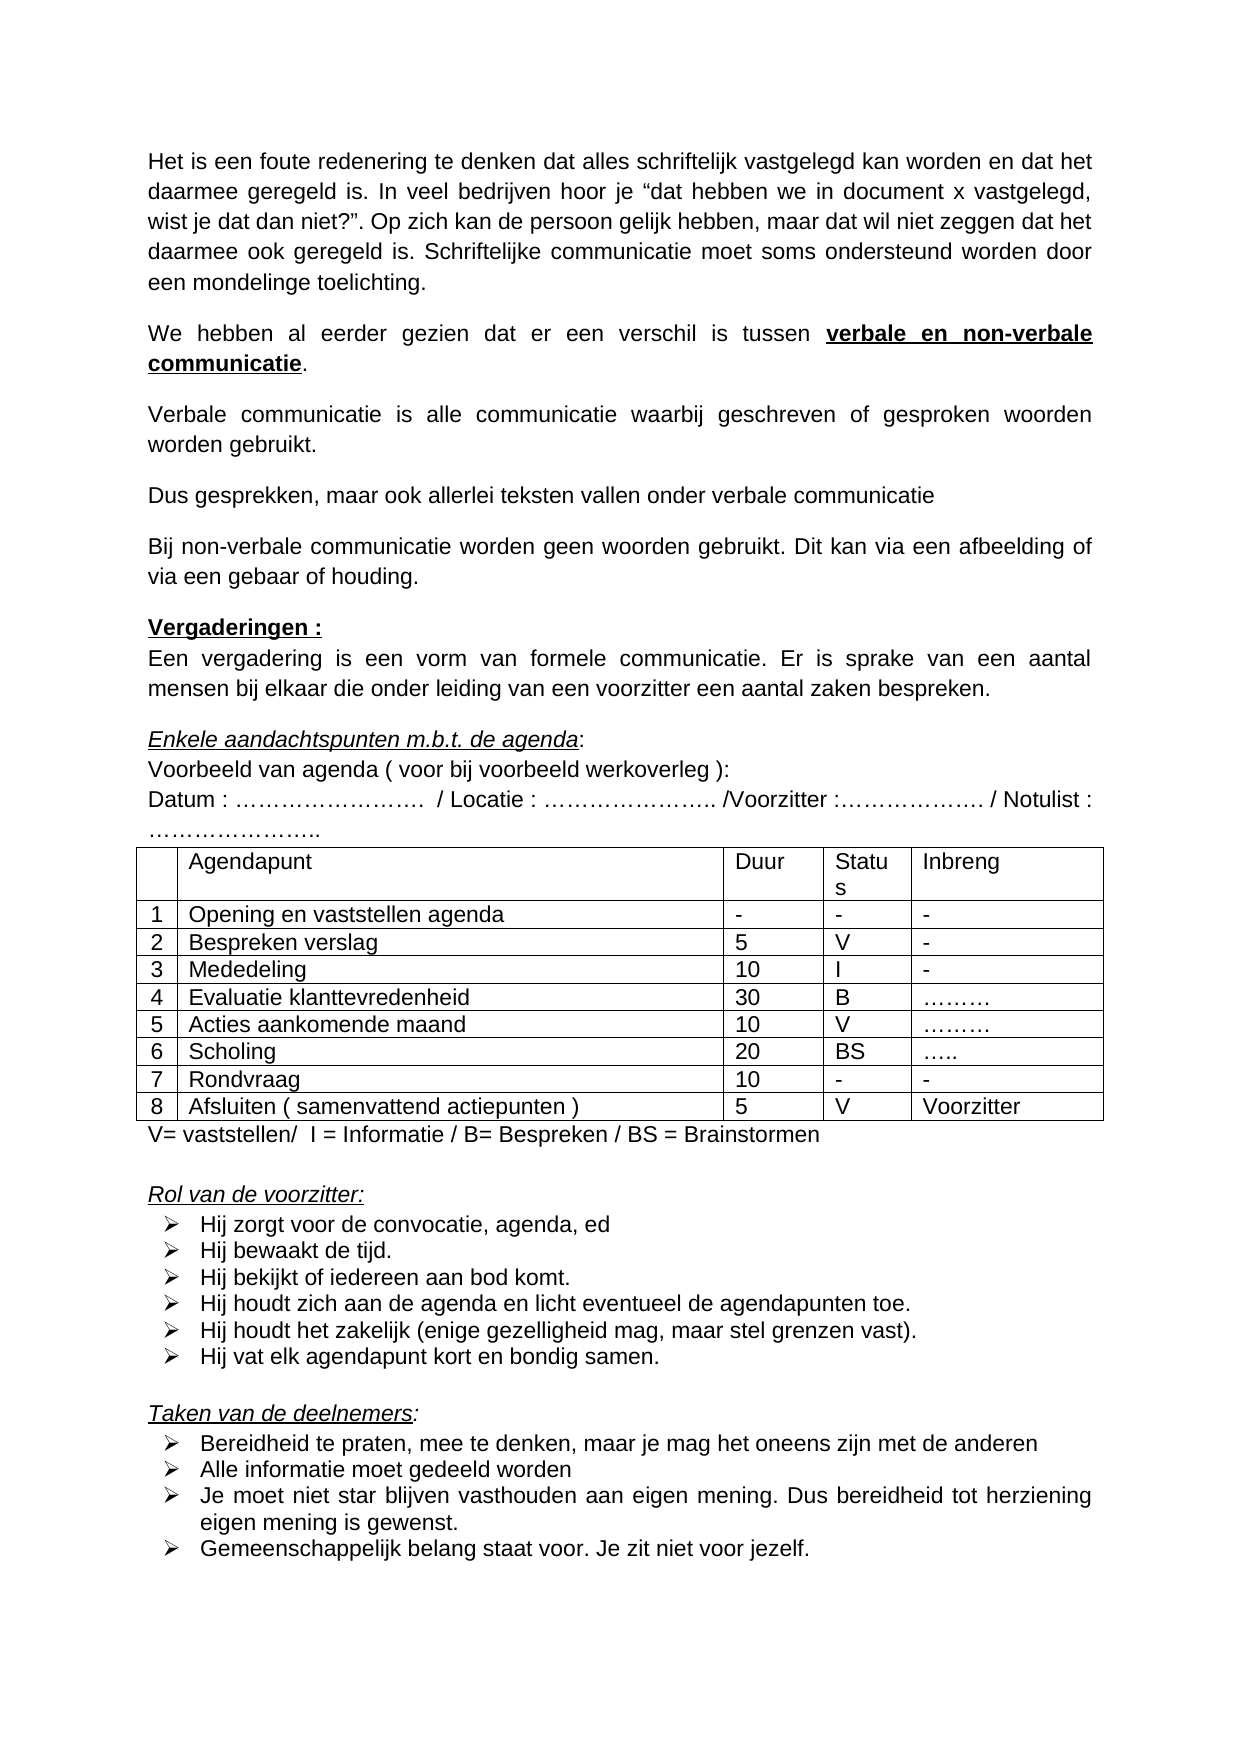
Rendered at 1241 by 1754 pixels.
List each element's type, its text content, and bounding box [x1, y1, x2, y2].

table_cell - [912, 1066, 1103, 1092]
table_cell - [912, 956, 1103, 982]
table_cell 10 [724, 956, 823, 982]
list Hij houdt zich aan de agenda en licht eventueel de agendapunten toe. [162, 1290, 1093, 1317]
text Het is een foute redenering te denken dat alles schriftelijk vastgelegd kan worden en dat het daarmee geregeld is. In veel bedrijven hoor je “dat hebben we in document x vastgelegd, wist je dat dan niet?”. Op zich kan de persoon gelijk hebben, maar dat wil niet zeggen dat het daarmee ook geregeld is. Schriftelijke communicatie moet soms ondersteund worden door een mondelinge toelichting. [148, 148, 1093, 295]
list Je moet niet star blijven vasthouden aan eigen mening. Dus bereidheid tot herziening eigen mening is gewenst. [162, 1482, 1093, 1535]
table_cell - [912, 929, 1103, 955]
text We hebben al eerder gezien dat er een verschil is tussen verbale en non-verbale communicatie. [148, 319, 1093, 376]
list Hij bekijkt of iedereen aan bod komt. [162, 1264, 1093, 1290]
table_cell 10 [724, 1011, 823, 1037]
table_cell 30 [724, 984, 823, 1010]
table_cell B [824, 984, 911, 1010]
table_header Inbreng [912, 848, 1103, 900]
table_cell Acties aankomende maand [178, 1011, 723, 1037]
list Hij houdt het zakelijk (enige gezelligheid mag, maar stel grenzen vast). [162, 1317, 1093, 1343]
table_cell 5 [137, 1011, 177, 1037]
table_cell 10 [724, 1066, 823, 1092]
table_cell 20 [724, 1038, 823, 1065]
table_header Duur [724, 848, 823, 900]
list Bereidheid te praten, mee te denken, maar je mag het oneens zijn met de anderen [162, 1430, 1093, 1456]
table_cell 8 [137, 1093, 177, 1119]
table_cell - [724, 901, 823, 928]
text Verbale communicatie is alle communicatie waarbij geschreven of gesproken woorden worden gebruikt. [148, 401, 1093, 457]
table_cell 3 [137, 956, 177, 982]
table_cell V [824, 929, 911, 955]
table_cell V [824, 1093, 911, 1119]
list Gemeenschappelijk belang staat voor. Je zit niet voor jezelf. [162, 1535, 1093, 1561]
table_cell 5 [724, 1093, 823, 1119]
table_cell 4 [137, 984, 177, 1010]
table_cell 5 [724, 929, 823, 955]
table_header [137, 848, 177, 900]
table_cell 1 [137, 901, 177, 928]
table_cell Evaluatie klanttevredenheid [178, 984, 723, 1010]
table_cell Opening en vaststellen agenda [178, 901, 723, 928]
text Datum : ……………………. / Locatie : ………………….. /Voorzitter :………………. / Notulist :………………….. [148, 786, 1093, 843]
text Een vergadering is een vorm van formele communicatie. Er is sprake van een aantal mensen bij elkaar die onder leiding van een voorzitter een aantal zaken bespreken. [148, 644, 1093, 701]
text Taken van de deelnemers: [148, 1399, 1093, 1426]
list Hij bewaakt de tijd. [162, 1237, 1093, 1264]
table_cell 6 [137, 1038, 177, 1065]
table_cell Voorzitter [912, 1093, 1103, 1119]
table_cell I [824, 956, 911, 982]
table_cell 2 [137, 929, 177, 955]
table_header Status [824, 848, 911, 900]
table_cell - [824, 901, 911, 928]
table_cell - [824, 1066, 911, 1092]
text Dus gesprekken, maar ook allerlei teksten vallen onder verbale communicatie [148, 482, 1093, 508]
table_cell BS [824, 1038, 911, 1065]
list Alle informatie moet gedeeld worden [162, 1456, 1093, 1482]
table_cell 7 [137, 1066, 177, 1092]
table_cell Bespreken verslag [178, 929, 723, 955]
list Hij vat elk agendapunt kort en bondig samen. [162, 1343, 1093, 1369]
text Rol van de voorzitter: [148, 1181, 1093, 1207]
text Bij non-verbale communicatie worden geen woorden gebruikt. Dit kan via een afbeelding of via een gebaar of houding. [148, 533, 1093, 589]
table_cell Mededeling [178, 956, 723, 982]
text V= vaststellen/ I = Informatie / B= Bespreken / BS = Brainstormen [148, 1121, 1093, 1147]
table_cell ……… [912, 1011, 1103, 1037]
table_cell - [912, 901, 1103, 928]
text Voorbeeld van agenda ( voor bij voorbeeld werkoverleg ): [148, 756, 1093, 782]
table_cell ….. [912, 1038, 1103, 1065]
table_cell Afsluiten ( samenvattend actiepunten ) [178, 1093, 723, 1119]
table_cell V [824, 1011, 911, 1037]
table_cell ……… [912, 984, 1103, 1010]
table_cell Scholing [178, 1038, 723, 1065]
text Vergaderingen : [148, 614, 1093, 641]
text Enkele aandachtspunten m.b.t. de agenda: [148, 726, 1093, 752]
table_header Agendapunt [178, 848, 723, 900]
table_cell Rondvraag [178, 1066, 723, 1092]
list Hij zorgt voor de convocatie, agenda, ed [162, 1211, 1093, 1237]
